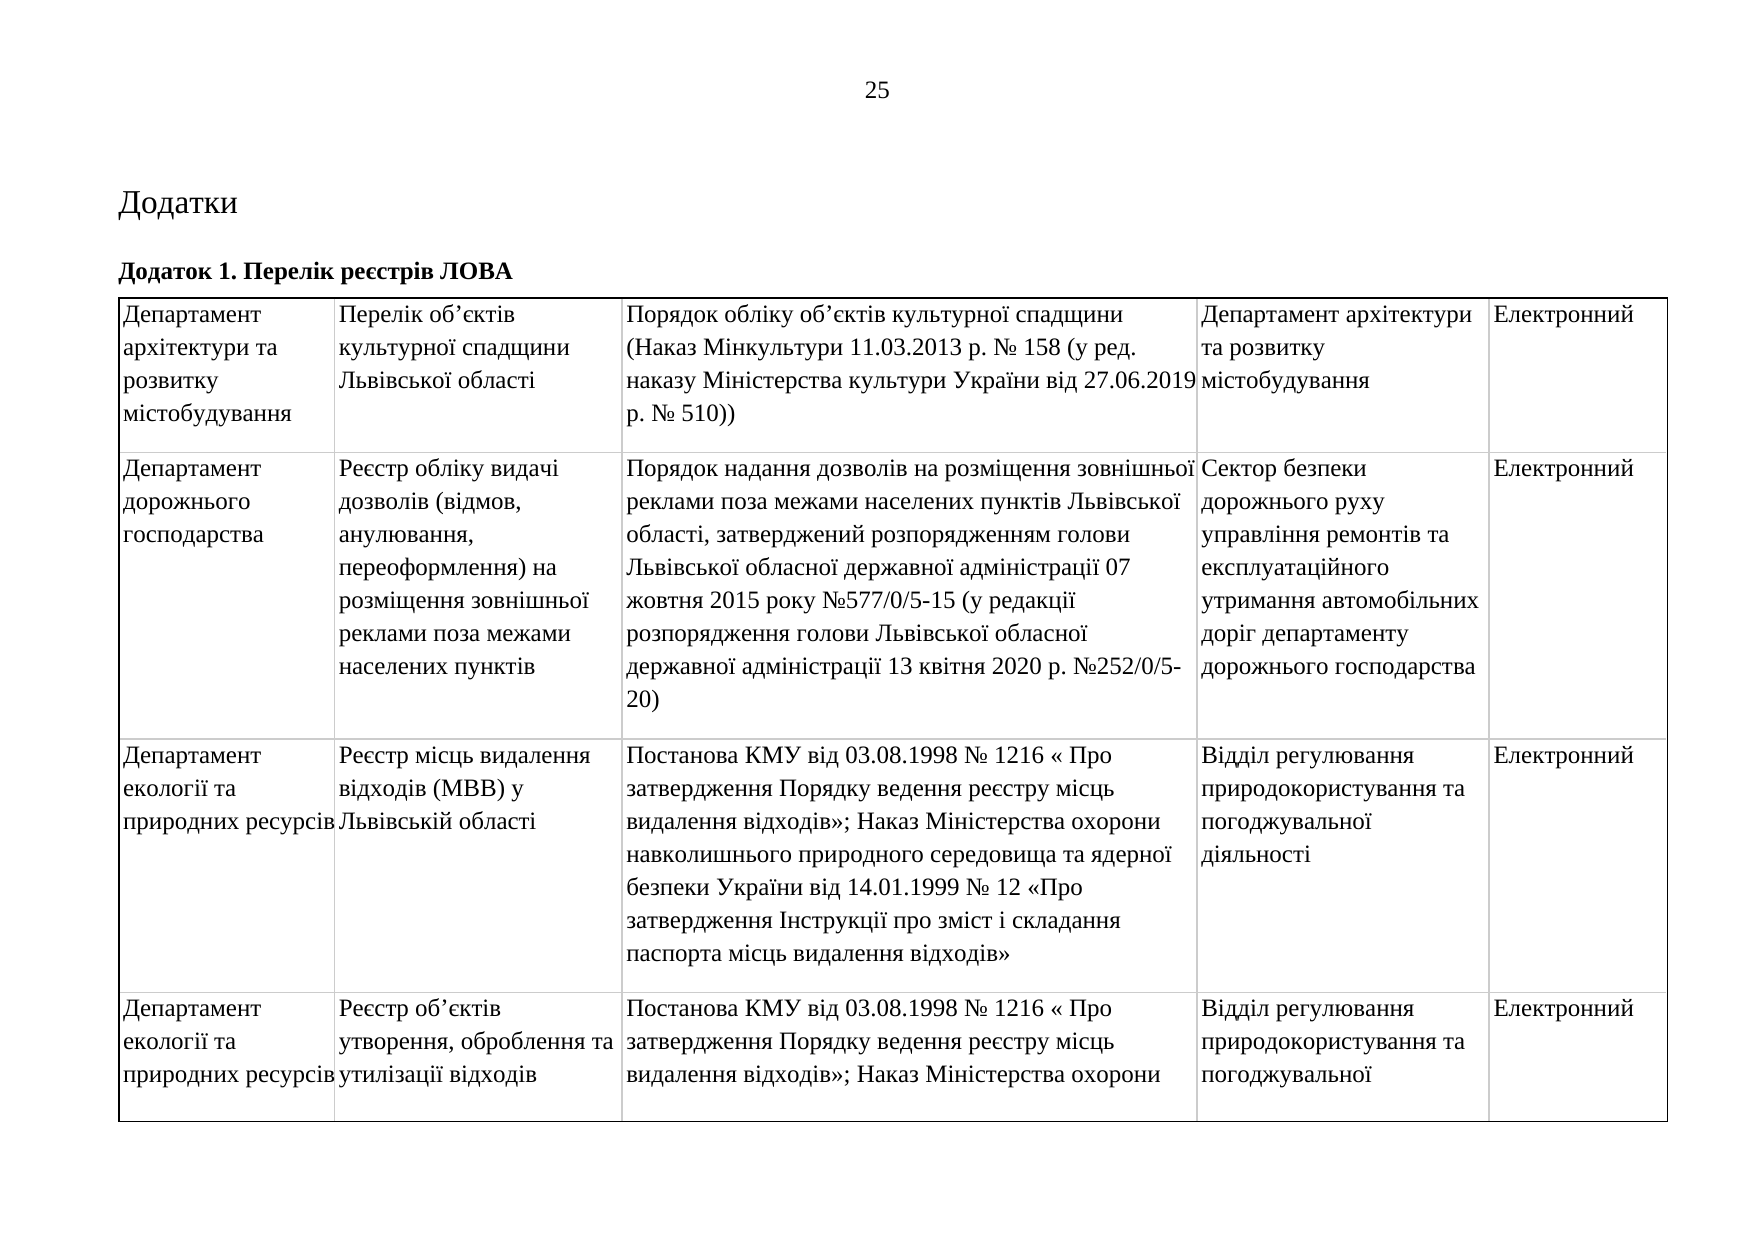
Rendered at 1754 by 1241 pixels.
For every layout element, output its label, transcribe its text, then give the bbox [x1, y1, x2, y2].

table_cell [335, 993, 621, 1121]
table_cell Електронний [1490, 992, 1667, 1121]
table_header Порядок обліку об’єктів культурної спадщини (Наказ Мінкультури 11.03.2013 р. № 158 (у ред. наказу Міністерства культури України від 27.06.2019 р. № 510)) [623, 299, 1196, 452]
table_cell Реєстр місць видалення відходів (МВВ) у Львівській області [335, 740, 621, 992]
table_header Департамент архітектури та розвитку містобудування [1198, 299, 1488, 452]
table_cell Департамент екології та природних ресурсів [120, 740, 334, 992]
table_cell Сектор безпеки дорожнього руху управління ремонтів та експлуатаційного утримання автомобільних доріг департаменту дорожнього господарства [1198, 453, 1488, 738]
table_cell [1198, 993, 1488, 1121]
table_cell Постанова КМУ від 03.08.1998 № 1216 « Про затвердження Порядку ведення реєстру місць видалення відходів»; Наказ Міністерства охорони навколишнього природного середовища та ядерної безпеки України від 14.01.1999 № 12 «Про затвердження Інструкції про зміст і складання паспорта місць видалення відходів» [623, 740, 1196, 992]
subtitle Додаток 1. Перелік реєстрів ЛОВА [118, 256, 1636, 284]
table_header Перелік об’єктів культурної спадщини Львівської області [335, 299, 621, 452]
table_cell Електронний [1490, 738, 1667, 992]
table_header Департамент архітектури та розвитку містобудування [120, 299, 334, 452]
table_cell Відділ регулювання природокористування та погоджувальної діяльності [1198, 740, 1488, 992]
table_cell Департамент дорожнього господарства [120, 453, 334, 738]
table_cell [120, 993, 334, 1121]
table_header Електронний [1490, 299, 1667, 452]
table_cell Порядок надання дозволів на розміщення зовнішньої реклами поза межами населених пунктів Львівської області, затверджений розпорядженням голови Львівської обласної державної адміністрації 07 жовтня 2015 року №577/0/5-15 (у редакції розпорядження голови Львівської обласної державної адміністрації 13 квітня 2020 р. №252/0/5-20) [623, 453, 1196, 738]
table_cell Електронний [1490, 452, 1667, 738]
table_cell Реєстр обліку видачі дозволів (відмов, анулювання, переоформлення) на розміщення зовнішньої реклами поза межами населених пунктів [335, 453, 621, 738]
subtitle Додатки [118, 183, 1699, 221]
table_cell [623, 993, 1196, 1121]
